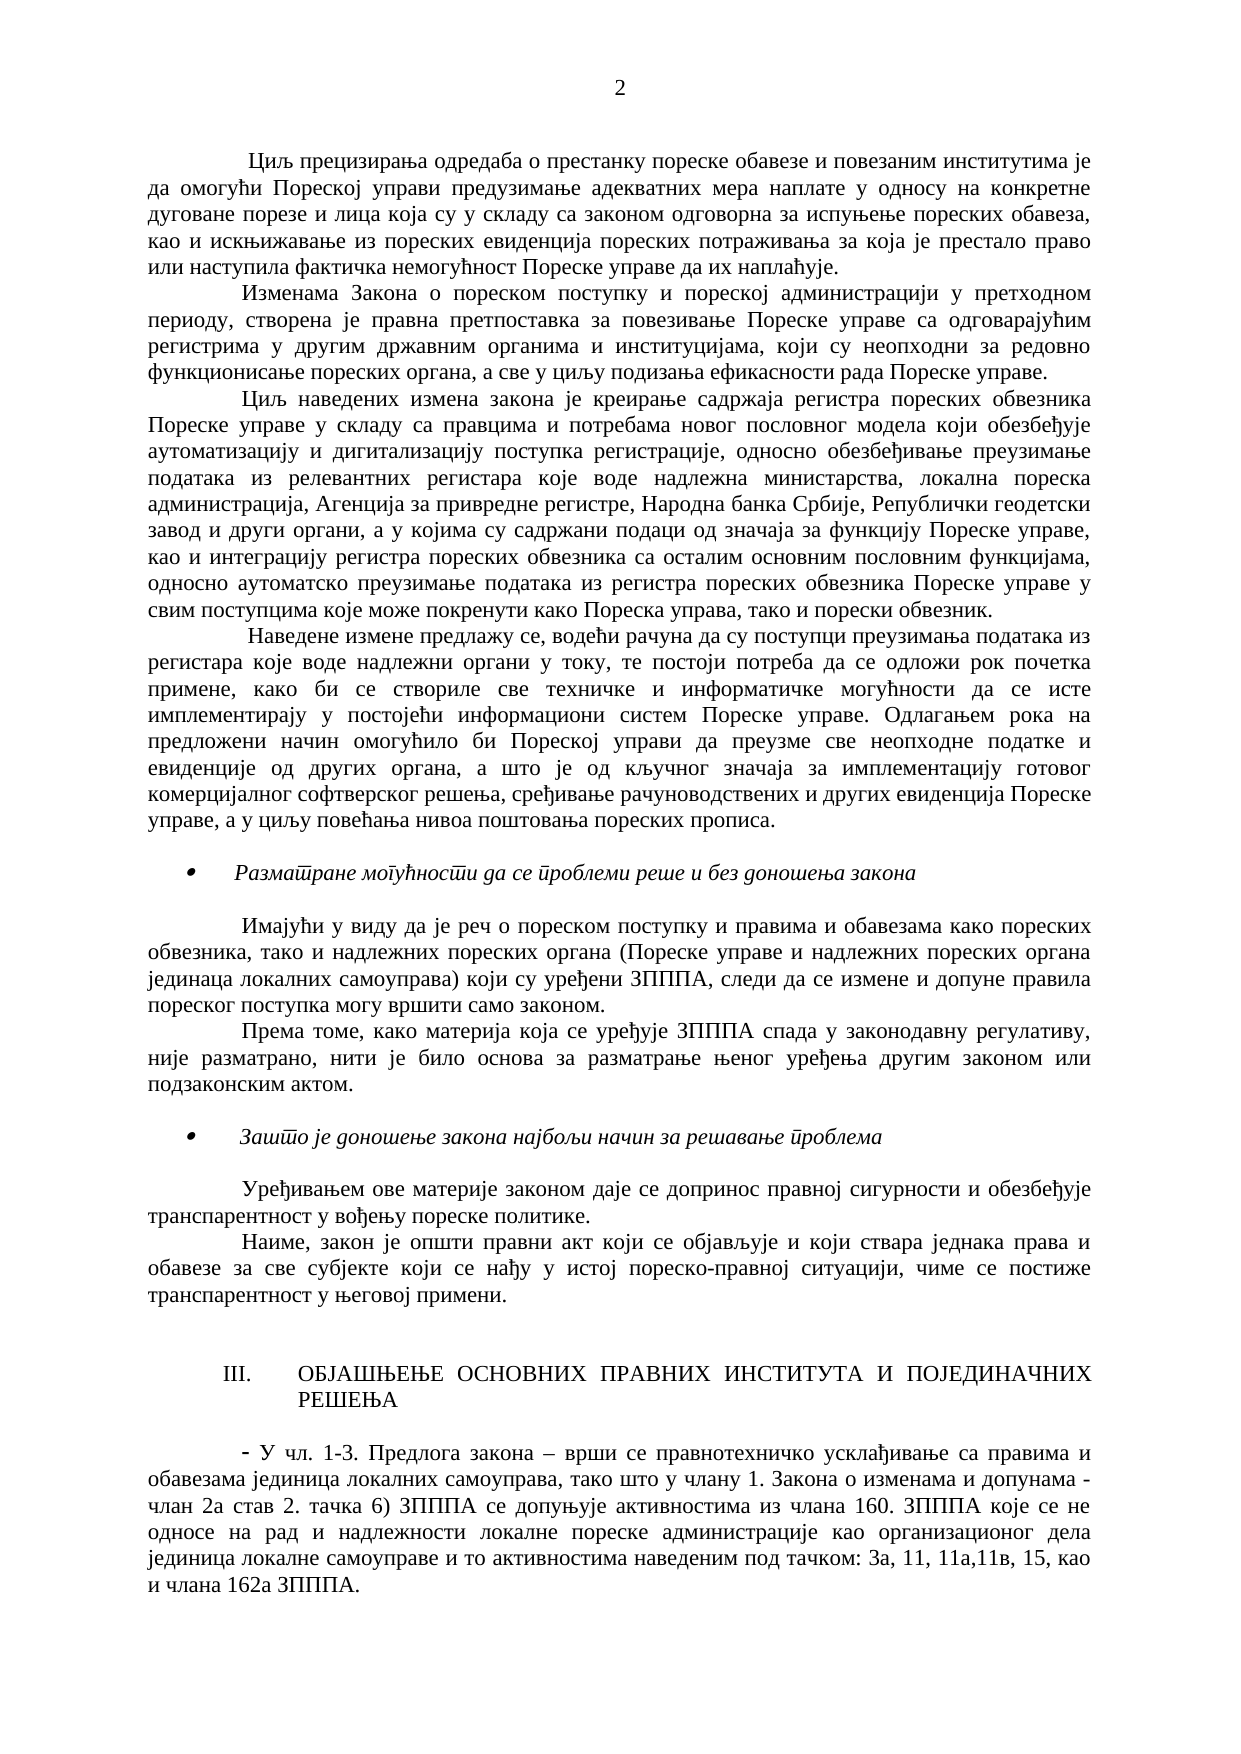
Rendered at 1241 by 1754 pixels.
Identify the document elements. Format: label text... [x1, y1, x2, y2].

list Наведене измене предлажу се, водећи рачуна да су поступци преузимања података из регистара које воде надлежни органи у току, те постоји потреба да се одложи рок почетка примене, како би се створиле све техничке и информатичке могућности да се исте имплементирају у постојећи информациони систем Пореске управе. Одлагањем рока на предложени начин омогућило би Пореској управи да преузме све неопходне податке и евиденције од других органа, а што је од кључног значаја за имплементацију готовог комерцијалног софтверског решења, сређивање рачуноводствених и других евиденција Пореске управе, а у циљу повећања нивоа поштовања пореских прописа. [148, 622, 1093, 833]
text Имајући у виду да је реч о пореском поступку и правима и обавезама како пореских обвезника, тако и надлежних пореских органа (Пореске управе и надлежних пореских органа јединаца локалних самоуправа) који су уређени ЗПППА, следи да се измене и допуне правила пореског поступка могу вршити само законом. [148, 912, 1093, 1017]
text Уређивањем ове материје законом даје се допринос правној сигурности и обезбеђује транспарентност у вођењу пореске политике. [148, 1175, 1093, 1228]
list У чл. 1-3. Предлога закона – врши се правнотехничко усклађивање са правима и обавезама јединица локалних самоуправа, тако што у члану 1. Закона о изменама и допунама - члан 2а став 2. тачка 6) ЗПППА се допуњује активностима из члана 160. ЗПППА које се не односе на рад и надлежности локалне пореске администрације као организационог дела јединица локалне самоуправе и то активностима наведеним под тачком: 3а, 11, 11а,11в, 15, као и члана 162а ЗПППА. [148, 1439, 1093, 1597]
list Циљ наведених измена закона је креирање садржаја регистра пореских обвезника Пореске управе у складу са правцима и потребама новог пословног модела који обезбеђује аутоматизацију и дигитализацију поступка регистрације, односно обезбеђивање преузимање података из релевантних регистара које воде надлежна министарства, локална пореска администрација, Агенција за привредне регистре, Народна банка Србије, Републички геодетски завод и други органи, а у којима су садржани подаци од значаја за функцију Пореске управе, као и интеграцију регистра пореских обвезника са осталим основним пословним функцијама, односно аутоматско преузимање података из регистра пореских обвезника Пореске управе у свим поступцима које може покренути како Пореска управа, тако и порески обвезник. [148, 385, 1093, 622]
list Изменама Закона о пореском поступку и пореској администрацији у претходном периоду, створена је правна претпоставка за повезивање Пореске управе са одговарајућим регистрима у другим државним органима и институцијама, који су неопходни за редовно функционисање пореских органа, а све у циљу подизања ефикасности рада Пореске управе. [148, 279, 1093, 385]
list Зашто је доношење закона најбољи начин за решавање проблема [185, 1123, 1093, 1149]
text Према томе, како материја која се уређује ЗПППА спада у законодавну регулативу, није разматрано, нити је било основа за разматрање њеног уређења другим законом или подзаконским актом. [148, 1017, 1093, 1096]
list Циљ прецизирања одредаба о престанку пореске обавезе и повезаним институтима је да омогући Пореској управи предузимање адекватних мера наплате у односу на конкретне дуговане порезе и лица која су у складу са законом одговорна за испуњење пореских обавеза, као и искњижавање из пореских евиденција пореских потраживања за која је престало право или наступила фактичка немогућност Пореске управе да их наплаћује. [148, 148, 1093, 279]
list ОБЈАШЊЕЊЕ ОСНОВНИХ ПРАВНИХ ИНСТИТУТА И ПОЈЕДИНАЧНИХ РЕШЕЊА [223, 1360, 1093, 1413]
list Разматране могућности да се проблеми реше и без доношења закона [185, 859, 1093, 886]
text Наиме, закон је општи правни акт који се објављује и који ствара једнака права и обавезе за све субјекте који се нађу у истој пореско-правној ситуацији, чиме се постиже транспарентност у његовој примени. [148, 1228, 1093, 1307]
